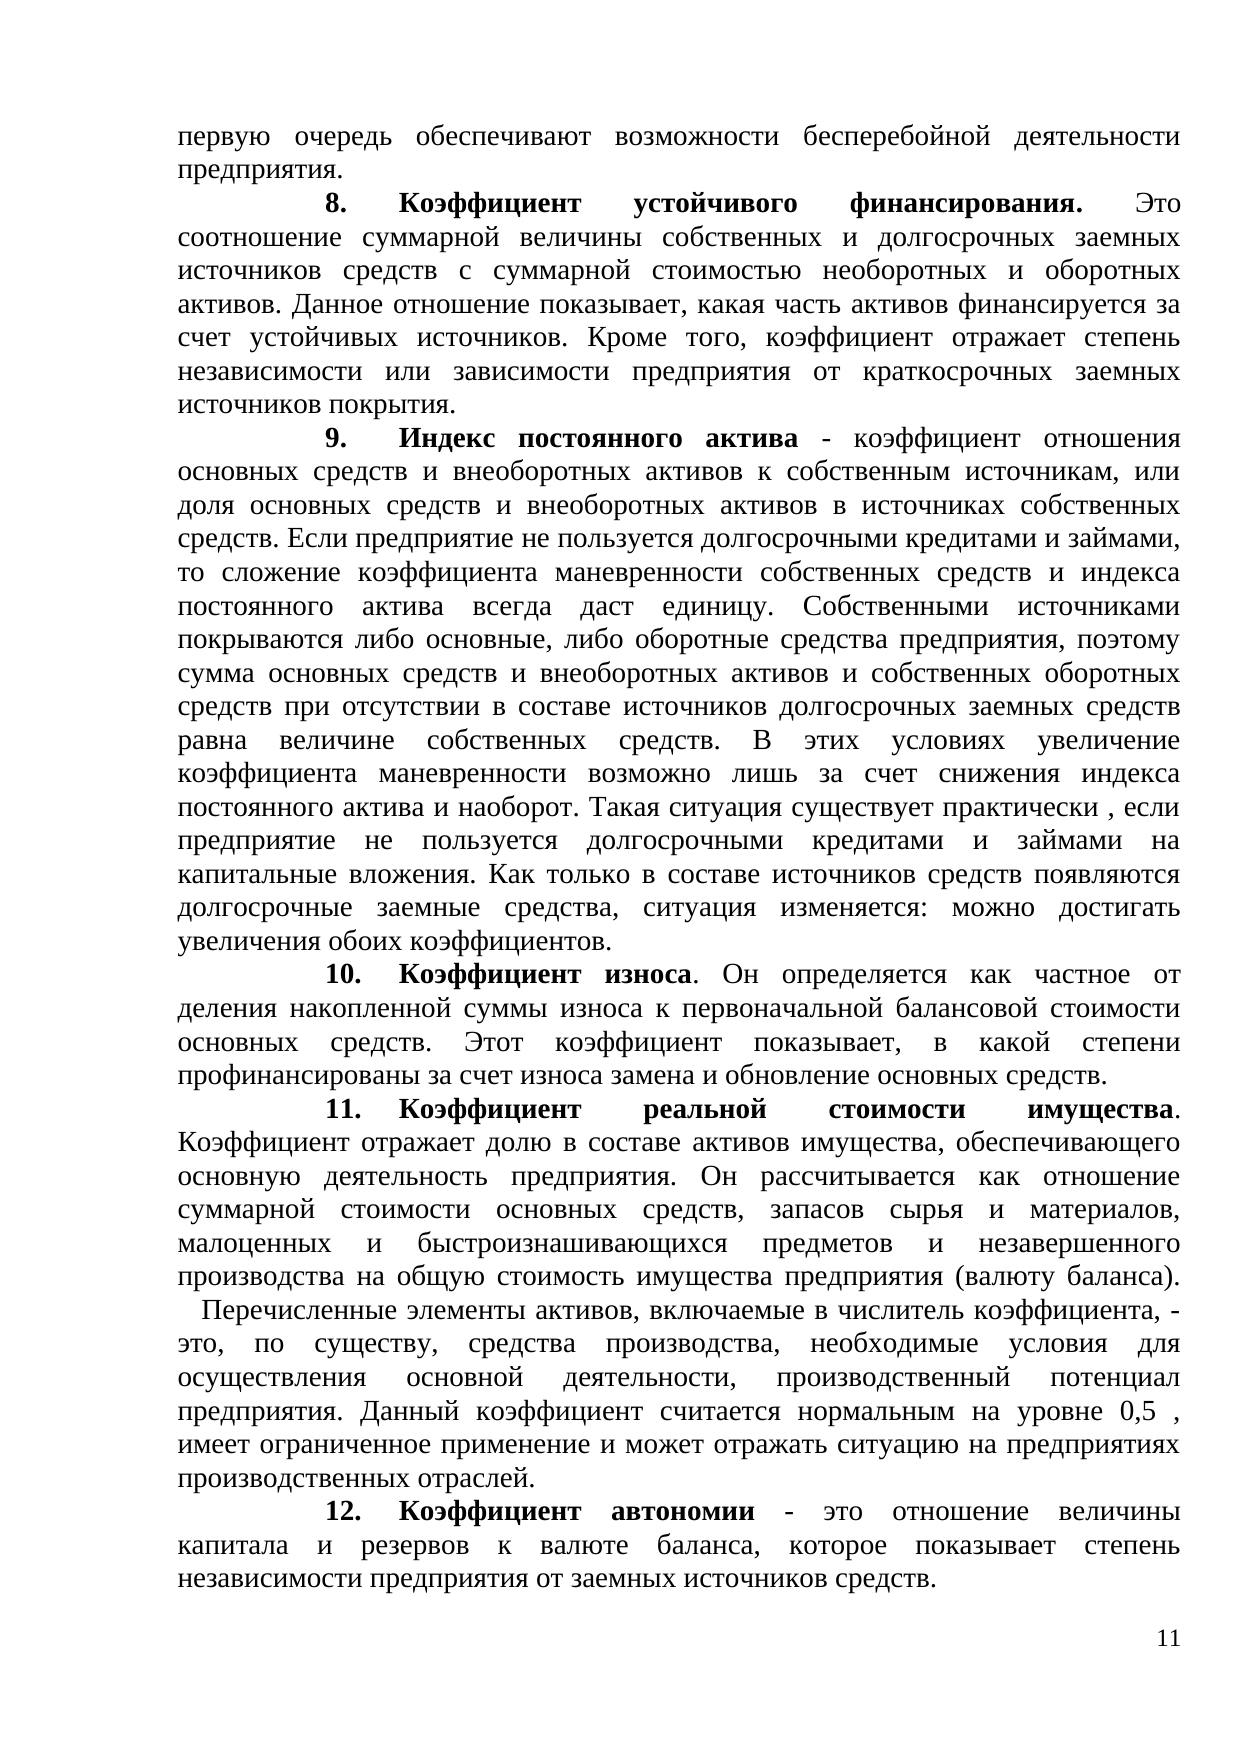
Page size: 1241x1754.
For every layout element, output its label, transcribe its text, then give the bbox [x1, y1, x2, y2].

list Коэффициент износа. Он определяется как частное от деления накопленной суммы износа к первоначальной балансовой стоимости основных средств. Этот коэффициент показывает, в какой степени профинансированы за счет износа замена и обновление основных средств. [177, 957, 1181, 1091]
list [177, 118, 1181, 185]
list Коэффициент реальной стоимости имущества. Коэффициент отражает долю в составе активов имущества, обеспечивающего основную деятельность предприятия. Он рассчитывается как отношение суммарной стоимости основных средств, запасов сырья и материалов, малоценных и быстроизнашивающихся предметов и незавершенного производства на общую стоимость имущества предприятия (валюту баланса). Перечисленные элементы активов, включаемые в числитель коэффициента, - это, по существу, средства производства, необходимые условия для осуществления основной деятельности, производственный потенциал предприятия. Данный коэффициент считается нормальным на уровне 0,5 , имеет ограниченное применение и может отражать ситуацию на предприятиях производственных отраслей. [177, 1091, 1181, 1493]
list Коэффициент автономии - это отношение величины капитала и резервов к валюте баланса, которое показывает степень независимости предприятия от заемных источников средств. [177, 1493, 1181, 1594]
list Коэффициент устойчивого финансирования. Это соотношение суммарной величины собственных и долгосрочных заемных источников средств с суммарной стоимостью необоротных и оборотных активов. Данное отношение показывает, какая часть активов финансируется за счет устойчивых источников. Кроме того, коэффициент отражает степень независимости или зависимости предприятия от краткосрочных заемных источников покрытия. [177, 185, 1181, 420]
list Индекс постоянного актива - коэффициент отношения основных средств и внеоборотных активов к собственным источникам, или доля основных средств и внеоборотных активов в источниках собственных средств. Если предприятие не пользуется долгосрочными кредитами и займами, то сложение коэффициента маневренности собственных средств и индекса постоянного актива всегда даст единицу. Собственными источниками покрываются либо основные, либо оборотные средства предприятия, поэтому сумма основных средств и внеоборотных активов и собственных оборотных средств при отсутствии в составе источников долгосрочных заемных средств равна величине собственных средств. В этих условиях увеличение коэффициента маневренности возможно лишь за счет снижения индекса постоянного актива и наоборот. Такая ситуация существует практически , если предприятие не пользуется долгосрочными кредитами и займами на капитальные вложения. Как только в составе источников средств появляются долгосрочные заемные средства, ситуация изменяется: можно достигать увеличения обоих коэффициентов. [177, 420, 1181, 957]
